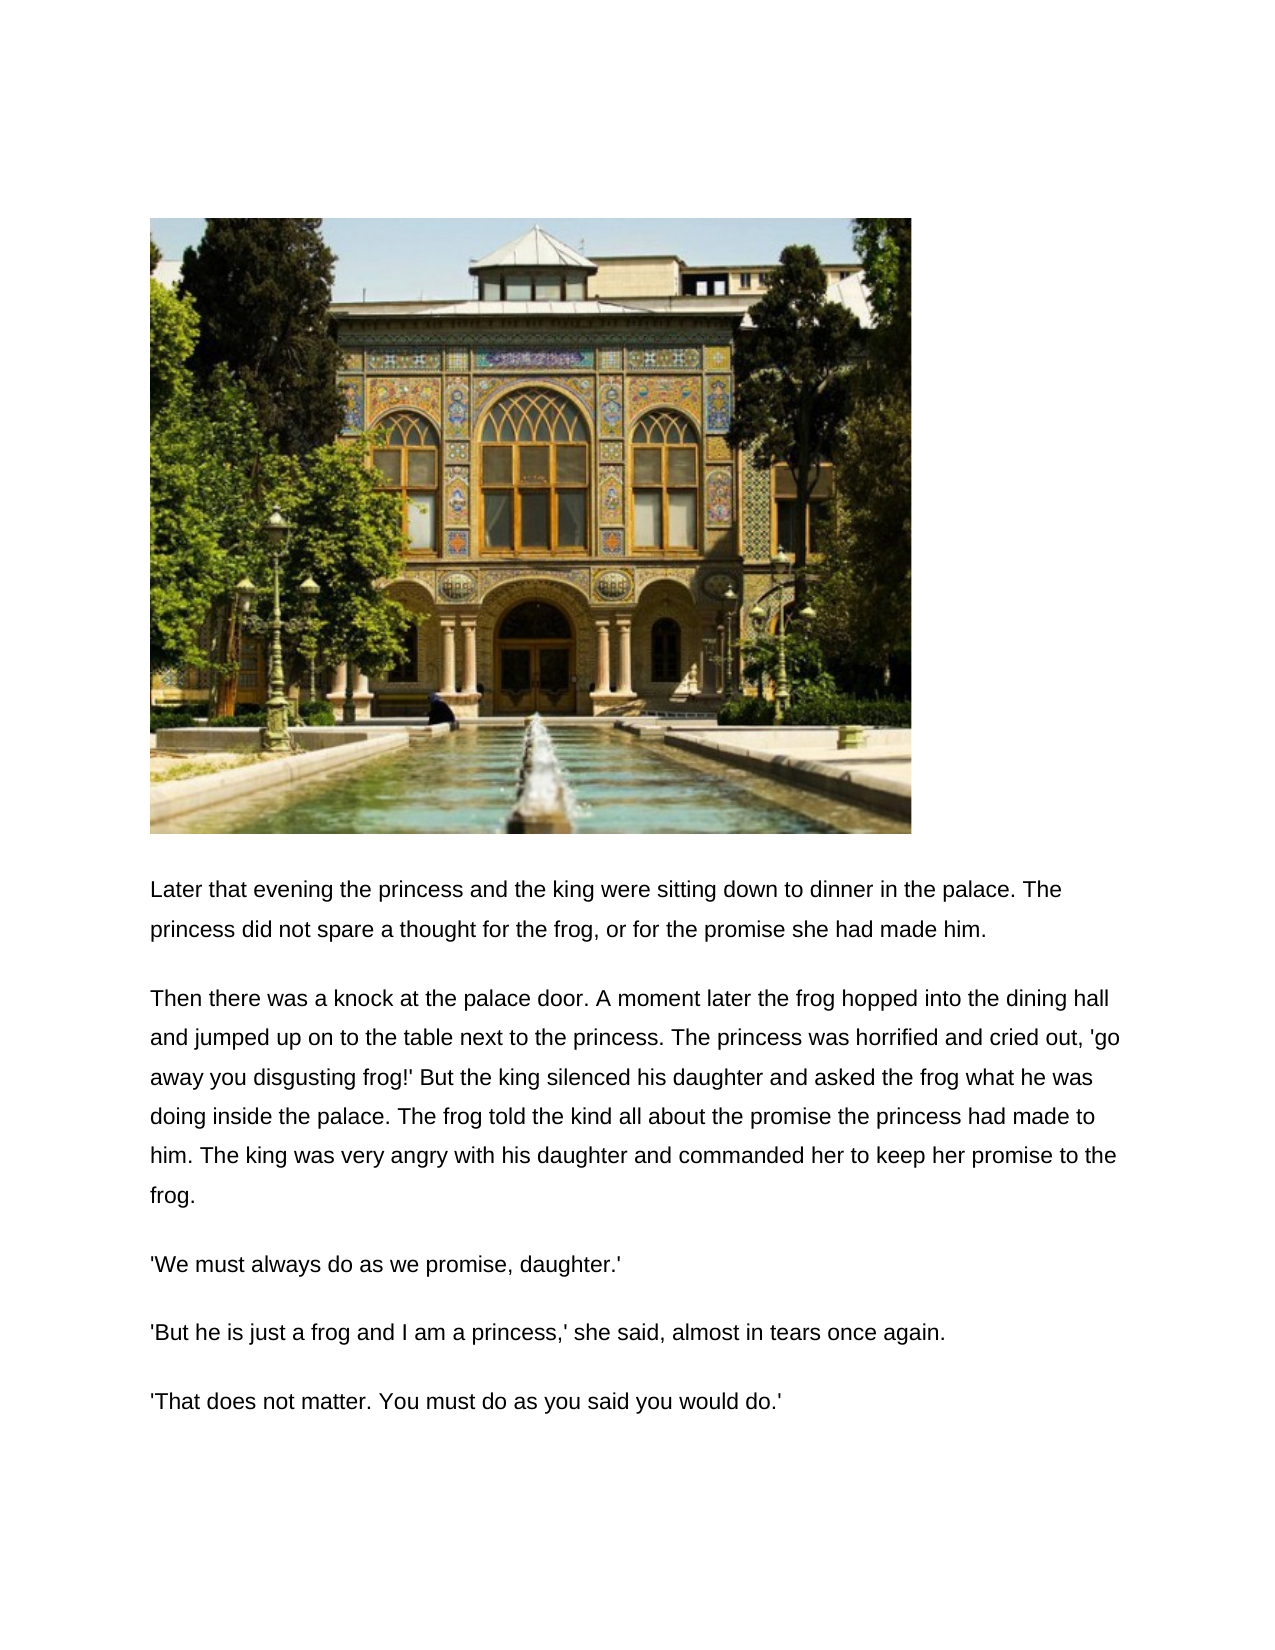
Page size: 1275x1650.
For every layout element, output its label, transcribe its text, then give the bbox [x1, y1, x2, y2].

text 'But he is just a frog and I am a princess,' she said, almost in tears once again. [150, 1319, 1125, 1346]
text 'That does not matter. You must do as you said you would do.' [150, 1388, 1125, 1414]
picture [150, 218, 912, 834]
text 'We must always do as we promise, daughter.' [150, 1251, 1125, 1277]
text Then there was a knock at the palace door. A moment later the frog hopped into the dining hall and jumped up on to the table next to the princess. The princess was horrified and cried out, 'go away you disgusting frog!' But the king silenced his daughter and asked the frog what he was doing inside the palace. The frog told the kind all about the promise the princess had made to him. The king was very angry with his daughter and commanded her to keep her promise to the frog. [150, 984, 1125, 1208]
text Later that evening the princess and the king were sitting down to dinner in the palace. The princess did not spare a thought for the frog, or for the promise she had made him. [150, 876, 1125, 942]
